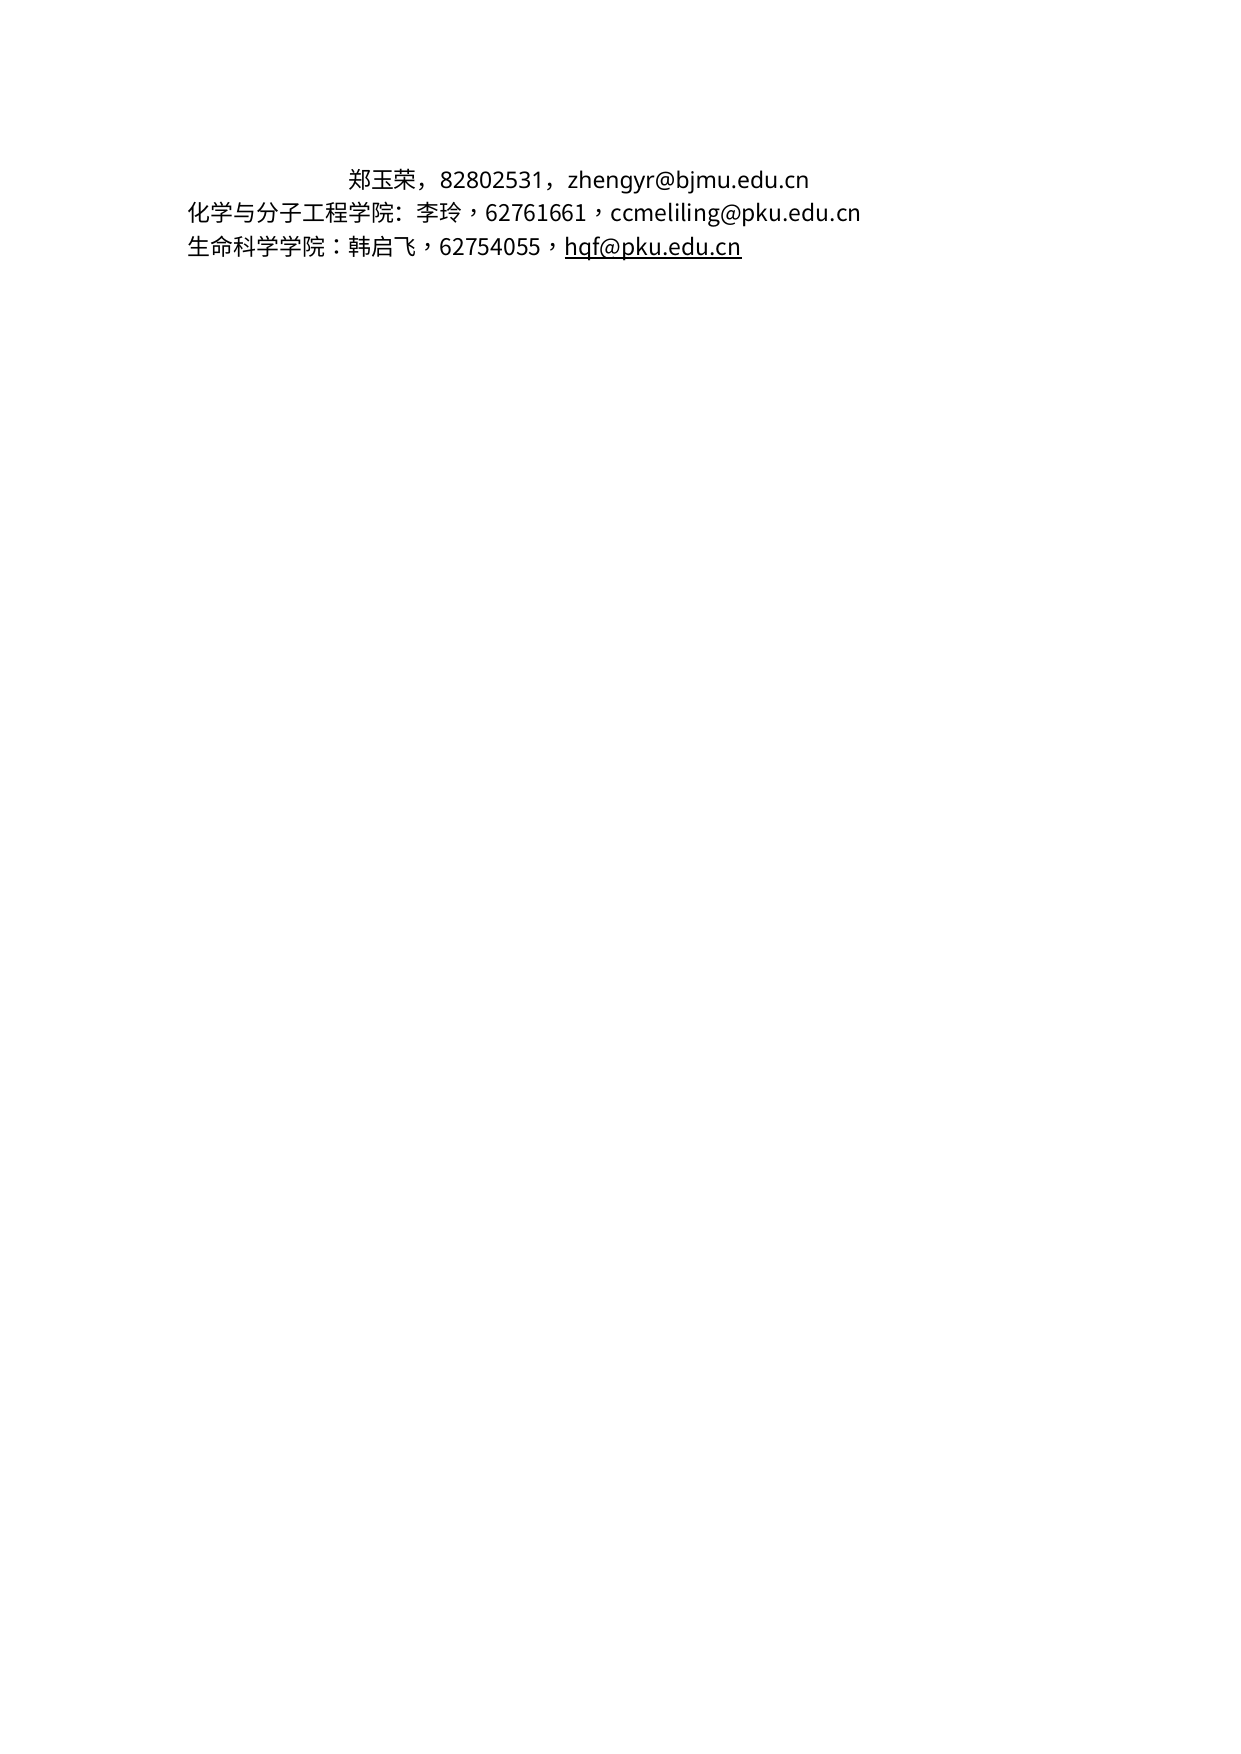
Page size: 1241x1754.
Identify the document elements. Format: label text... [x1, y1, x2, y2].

text 化学与分子工程学院：李玲，62761661，ccmeliling@pku.edu.cn [187, 195, 1053, 228]
text 郑玉荣，82802531，zhengyr@bjmu.edu.cn [187, 162, 1038, 195]
text 生命科学学院：韩启飞，62754055，hqf@pku.edu.cn [187, 228, 1053, 262]
